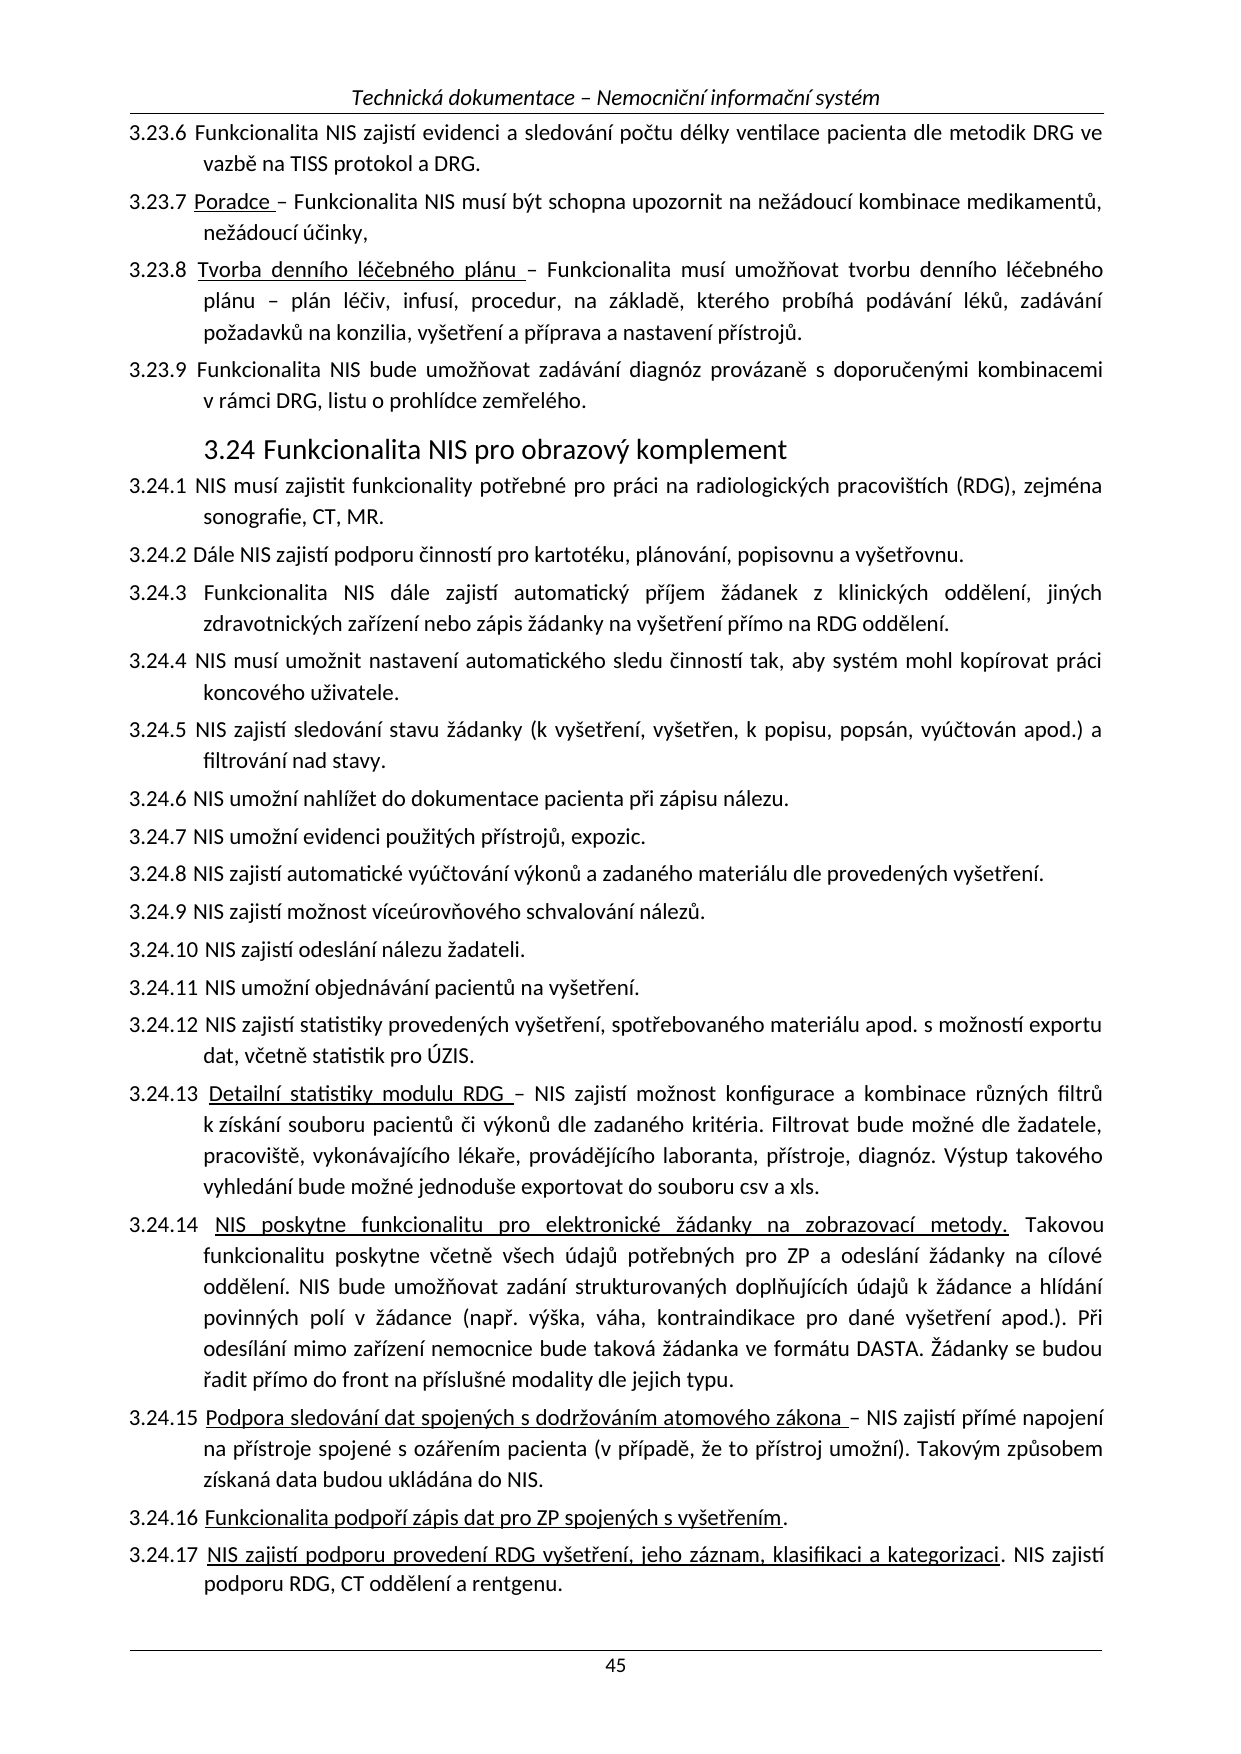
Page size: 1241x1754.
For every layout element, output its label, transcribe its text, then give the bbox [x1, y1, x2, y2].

text 3.24.16 Funkcionalita podpoří zápis dat pro ZP spojených s vyšetřením. [128, 1503, 1104, 1531]
text 3.24.11 NIS umožní objednávání pacientů na vyšetření. [128, 973, 1104, 1001]
text 3.24.15 Podpora sledování dat spojených s dodržováním atomového zákona – NIS zajistí přímé napojení na přístroje spojené s ozářením pacienta (v případě, že to přístroj umožní). Takovým způsobem získaná data budou ukládána do NIS. [128, 1403, 1104, 1493]
text 3.23.6 Funkcionalita NIS zajistí evidenci a sledování počtu délky ventilace pacienta dle metodik DRG ve vazbě na TISS protokol a DRG. [128, 118, 1104, 177]
text 3.24.14 NIS poskytne funkcionalitu pro elektronické žádanky na zobrazovací metody. Takovou funkcionalitu poskytne včetně všech údajů potřebných pro ZP a odeslání žádanky na cílové oddělení. NIS bude umožňovat zadání strukturovaných doplňujících údajů k žádance a hlídání povinných polí v žádance (např. výška, váha, kontraindikace pro dané vyšetření apod.). Při odesílání mimo zařízení nemocnice bude taková žádanka ve formátu DASTA. Žádanky se budou řadit přímo do front na příslušné modality dle jejich typu. [128, 1210, 1104, 1393]
subtitle 3.24 Funkcionalita NIS pro obrazový komplement [203, 431, 1104, 467]
text 3.23.8 Tvorba denního léčebného plánu – Funkcionalita musí umožňovat tvorbu denního léčebného plánu – plán léčiv, infusí, procedur, na základě, kterého probíhá podávání léků, zadávání požadavků na konzilia, vyšetření a příprava a nastavení přístrojů. [128, 256, 1104, 346]
text 3.24.8 NIS zajistí automatické vyúčtování výkonů a zadaného materiálu dle provedených vyšetření. [128, 859, 1104, 887]
text 3.23.7 Poradce – Funkcionalita NIS musí být schopna upozornit na nežádoucí kombinace medikamentů, nežádoucí účinky, [128, 187, 1104, 246]
text 3.24.1 NIS musí zajistit funkcionality potřebné pro práci na radiologických pracovištích (RDG), zejména sonografie, CT, MR. [128, 471, 1104, 530]
text 3.24.13 Detailní statistiky modulu RDG – NIS zajistí možnost konfigurace a kombinace různých filtrů k získání souboru pacientů či výkonů dle zadaného kritéria. Filtrovat bude možné dle žadatele, pracoviště, vykonávajícího lékaře, provádějícího laboranta, přístroje, diagnóz. Výstup takového vyhledání bude možné jednoduše exportovat do souboru csv a xls. [128, 1079, 1104, 1200]
text 3.24.17 NIS zajistí podporu provedení RDG vyšetření, jeho záznam, klasifikaci a kategorizaci. NIS zajistí podporu RDG, CT oddělení a rentgenu. [128, 1540, 1104, 1597]
text 3.24.7 NIS umožní evidenci použitých přístrojů, expozic. [128, 822, 1104, 850]
text 3.24.5 NIS zajistí sledování stavu žádanky (k vyšetření, vyšetřen, k popisu, popsán, vyúčtován apod.) a filtrování nad stavy. [128, 715, 1104, 774]
text 3.24.3 Funkcionalita NIS dále zajistí automatický příjem žádanek z klinických oddělení, jiných zdravotnických zařízení nebo zápis žádanky na vyšetření přímo na RDG oddělení. [128, 578, 1104, 637]
text 3.24.2 Dále NIS zajistí podporu činností pro kartotéku, plánování, popisovnu a vyšetřovnu. [128, 540, 1104, 568]
text 3.23.9 Funkcionalita NIS bude umožňovat zadávání diagnóz provázaně s doporučenými kombinacemi v rámci DRG, listu o prohlídce zemřelého. [128, 355, 1104, 414]
text 3.24.6 NIS umožní nahlížet do dokumentace pacienta při zápisu nálezu. [128, 784, 1104, 812]
text 3.24.4 NIS musí umožnit nastavení automatického sledu činností tak, aby systém mohl kopírovat práci koncového uživatele. [128, 647, 1104, 706]
text 3.24.12 NIS zajistí statistiky provedených vyšetření, spotřebovaného materiálu apod. s možností exportu dat, včetně statistik pro ÚZIS. [128, 1010, 1104, 1069]
text 3.24.10 NIS zajistí odeslání nálezu žadateli. [128, 935, 1104, 963]
text 3.24.9 NIS zajistí možnost víceúrovňového schvalování nálezů. [128, 897, 1104, 925]
